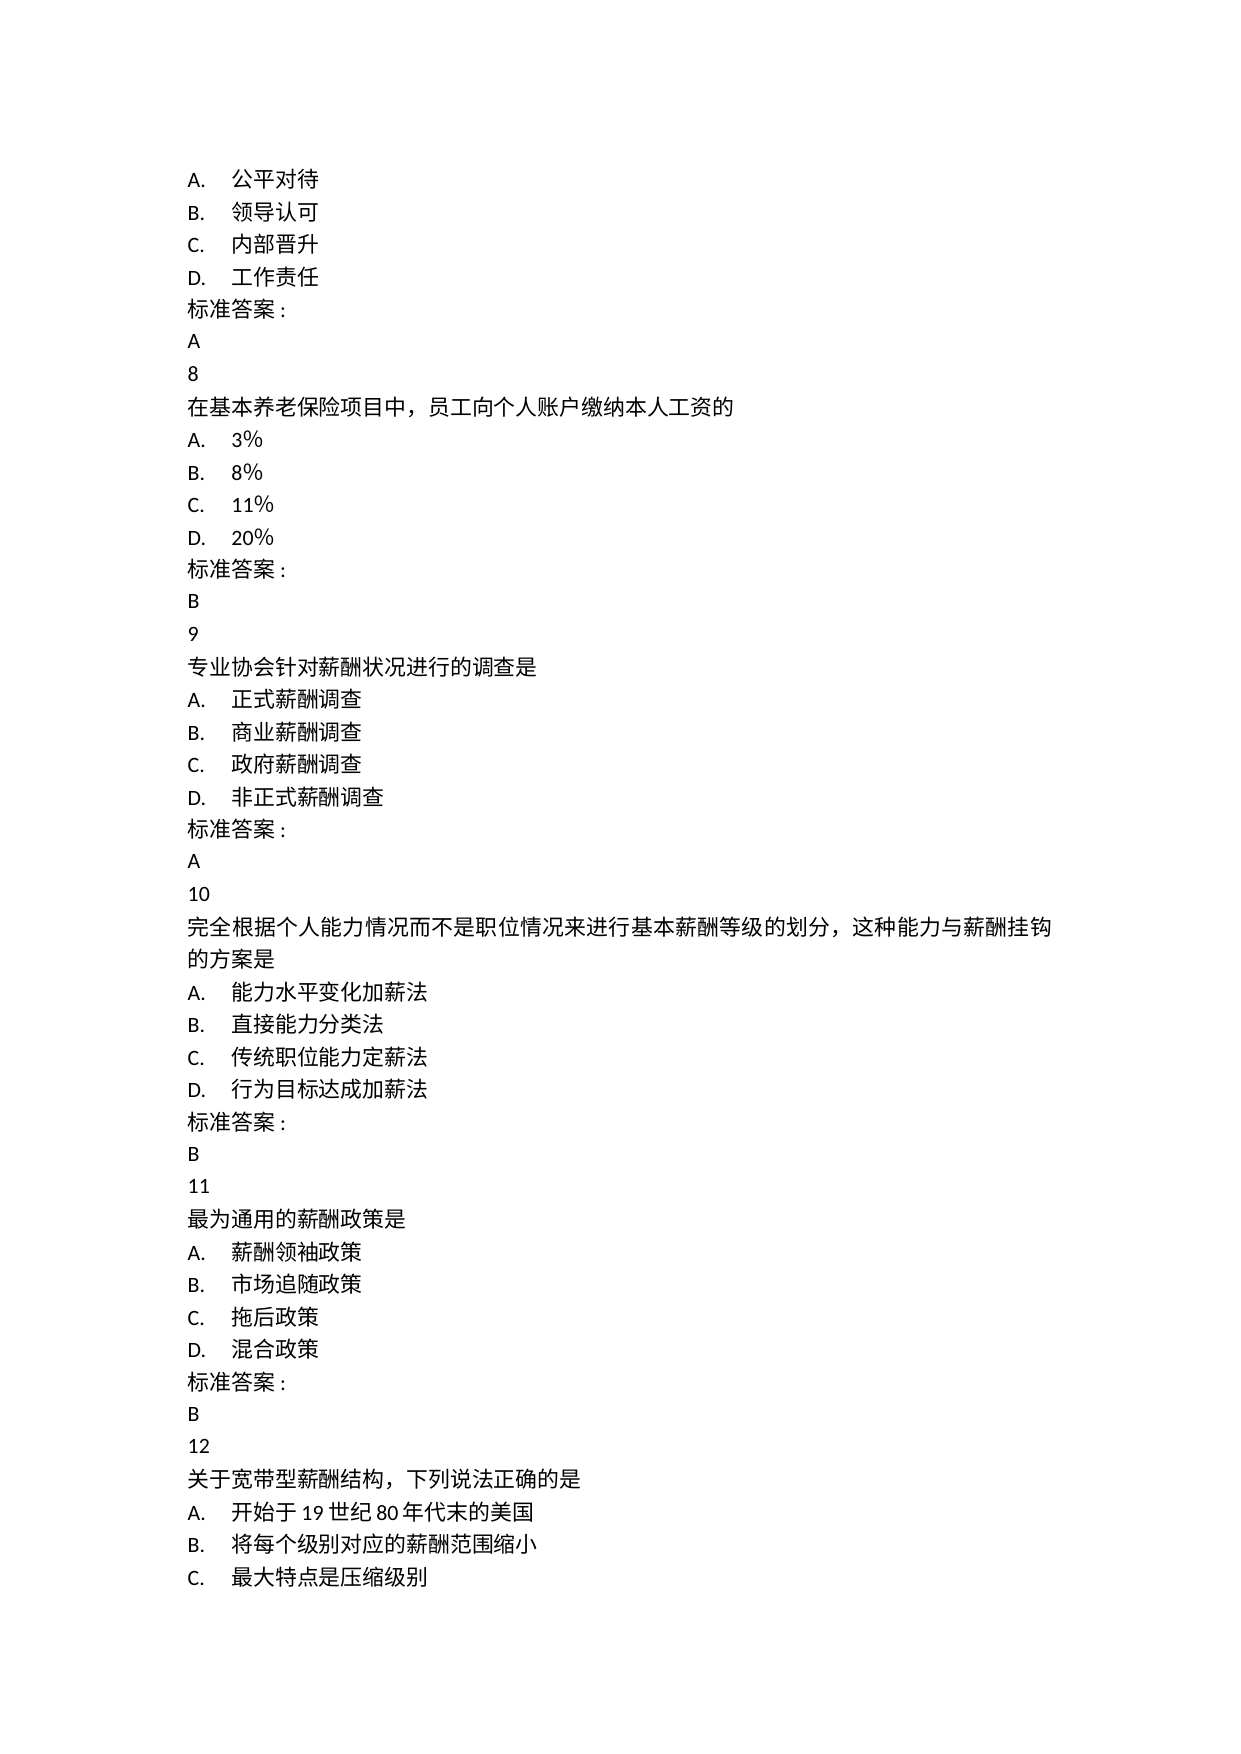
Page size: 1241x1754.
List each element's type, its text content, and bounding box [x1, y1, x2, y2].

text A. 正式薪酬调查 [187, 682, 1053, 714]
text A. 公平对待 [187, 162, 1053, 194]
text 9 [187, 617, 1053, 649]
text B. 领导认可 [187, 194, 1053, 227]
text B. 市场追随政策 [187, 1267, 1053, 1299]
text C. 政府薪酬调查 [187, 747, 1053, 779]
text 标准答案 : [187, 812, 1053, 844]
text 标准答案 : [187, 552, 1053, 584]
text 10 [187, 877, 1053, 909]
text B. 将每个级别对应的薪酬范围缩小 [187, 1527, 1053, 1559]
text 标准答案 : [187, 292, 1053, 324]
text A. 3％ [187, 422, 1053, 454]
text D. 行为目标达成加薪法 [187, 1072, 1053, 1104]
text D. 非正式薪酬调查 [187, 779, 1053, 812]
text C. 11％ [187, 487, 1053, 519]
text A. 开始于19世纪80年代末的美国 [187, 1494, 1053, 1527]
text B [187, 1397, 1053, 1429]
text 专业协会针对薪酬状况进行的调查是 [187, 649, 1053, 682]
text C. 传统职位能力定薪法 [187, 1039, 1053, 1072]
text A [187, 844, 1053, 877]
text C. 拖后政策 [187, 1299, 1053, 1332]
text 在基本养老保险项目中，员工向个人账户缴纳本人工资的 [187, 389, 1053, 422]
text A. 薪酬领袖政策 [187, 1234, 1053, 1267]
text A. 能力水平变化加薪法 [187, 974, 1053, 1007]
text D. 混合政策 [187, 1332, 1053, 1364]
text B. 直接能力分类法 [187, 1007, 1053, 1039]
text 标准答案 : [187, 1104, 1053, 1137]
text B. 商业薪酬调查 [187, 714, 1053, 747]
text A [187, 324, 1053, 357]
text 关于宽带型薪酬结构，下列说法正确的是 [187, 1462, 1053, 1494]
text B [187, 1137, 1053, 1169]
text C. 内部晋升 [187, 227, 1053, 259]
text 标准答案 : [187, 1364, 1053, 1397]
text 12 [187, 1429, 1053, 1462]
text 最为通用的薪酬政策是 [187, 1202, 1053, 1234]
text B [187, 584, 1053, 617]
text 8 [187, 357, 1053, 389]
text D. 工作责任 [187, 259, 1053, 292]
text D. 20％ [187, 519, 1053, 552]
text C. 最大特点是压缩级别 [187, 1559, 1053, 1592]
text 完全根据个人能力情况而不是职位情况来进行基本薪酬等级的划分，这种能力与薪酬挂钩的方案是 [187, 909, 1053, 974]
text 11 [187, 1169, 1053, 1202]
text B. 8％ [187, 454, 1053, 487]
